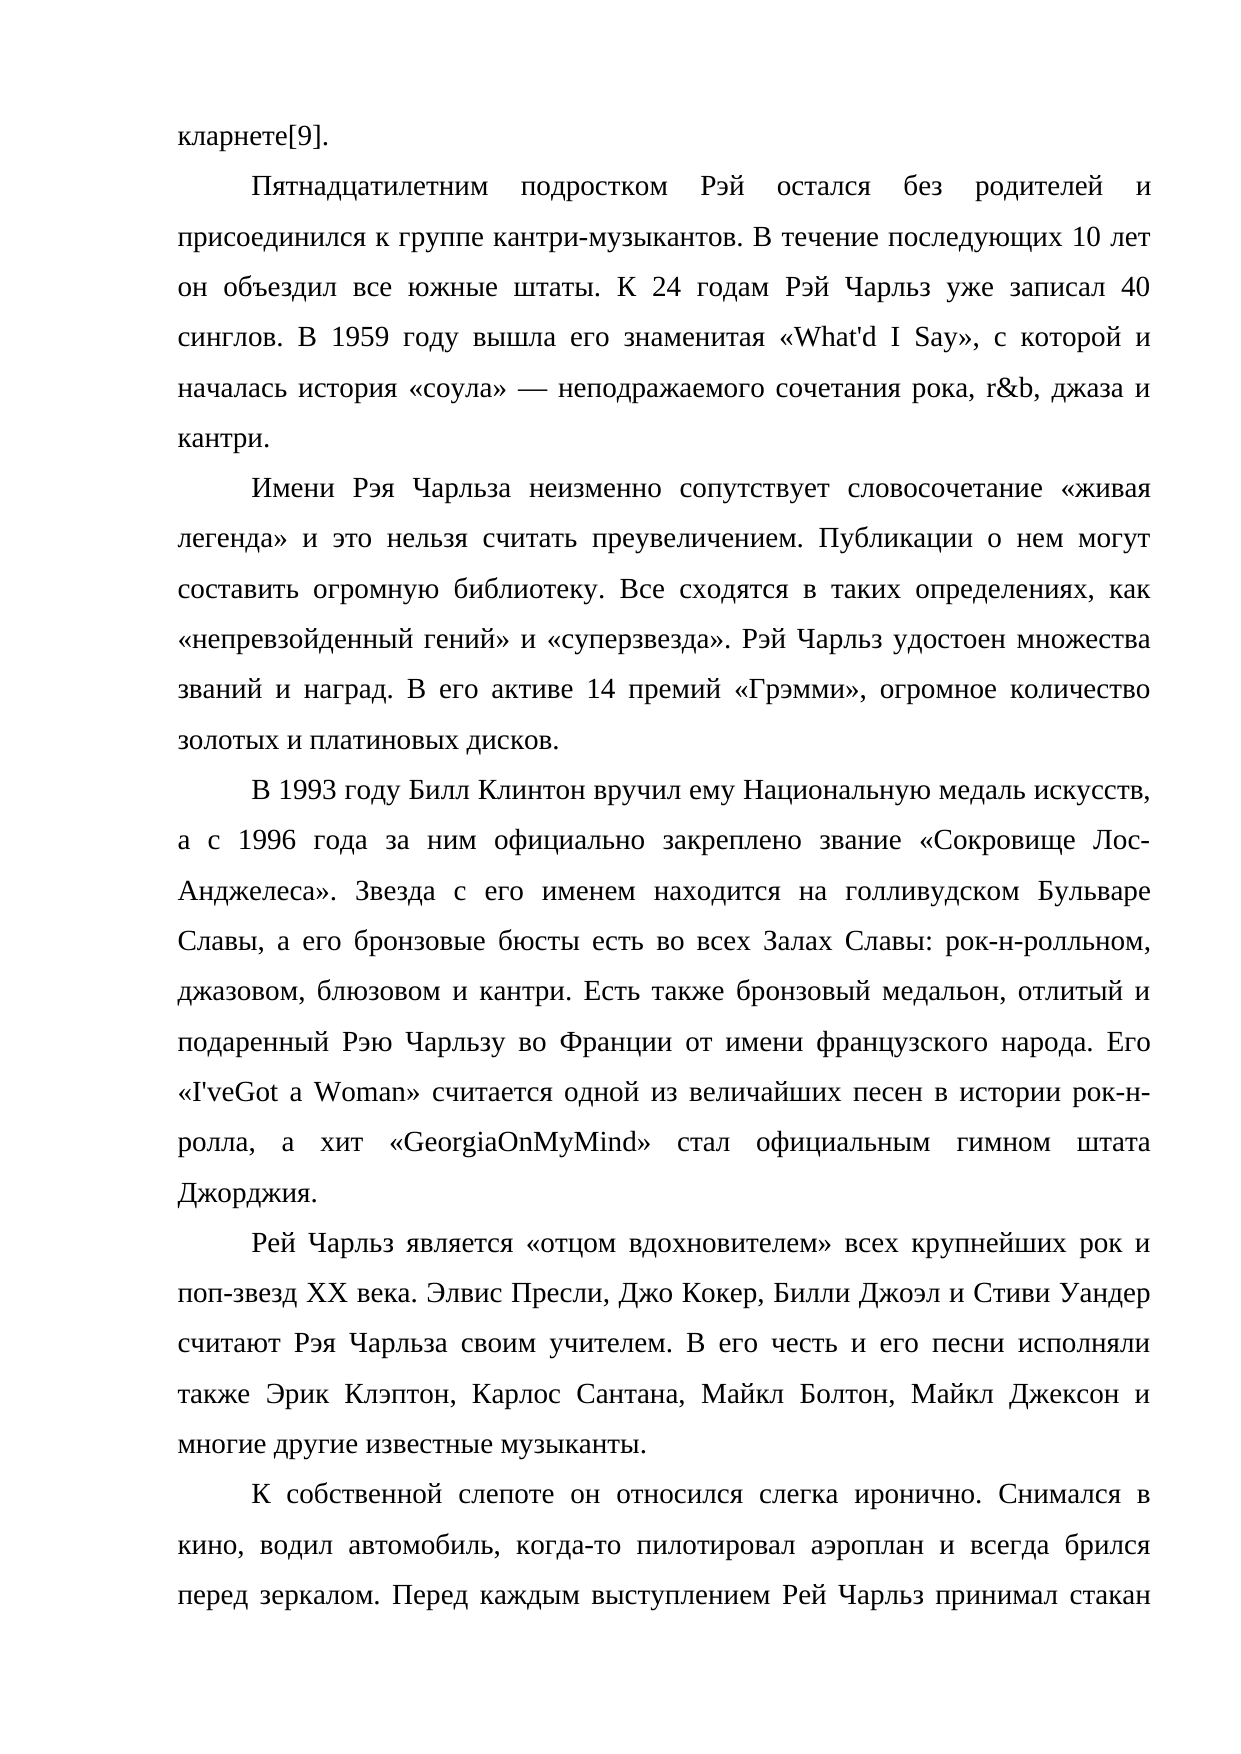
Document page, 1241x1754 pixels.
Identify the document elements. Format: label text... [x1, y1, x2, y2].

text В 1993 году Билл Клинтон вручил ему Национальную медаль искусств, а с 1996 года за ним официально закреплено звание «Сокровище Лос-Анджелеса». Звезда с его именем находится на голливудском Бульваре Славы, а его бронзовые бюсты есть во всех Залах Славы: рок-н-ролльном, джазовом, блюзовом и кантри. Есть также бронзовый медальон, отлитый и подаренный Рэю Чарльзу во Франции от имени французского народа. Его «I'veGot a Woman» считается одной из величайших песен в истории рок-н-ролла, а хит «GeorgiaOnMyMind» стал официальным гимном штата Джорджия. [177, 772, 1152, 1208]
text Имени Рэя Чарльза неизменно сопутствует словосочетание «живая легенда» и это нельзя считать преувеличением. Публикации о нем могут составить огромную библиотеку. Все сходятся в таких определениях, как «непревзойденный гений» и «суперзвезда». Рэй Чарльз удостоен множества званий и наград. В его активе 14 премий «Грэмми», огромное количество золотых и платиновых дисков. [177, 470, 1152, 755]
text Пятнадцатилетним подростком Рэй остался без родителей и присоединился к группе кантри-музыкантов. В течение последующих 10 лет он объездил все южные штаты. К 24 годам Рэй Чарльз уже записал 40 синглов. В 1959 году вышла его знаменитая «What'd I Say», с которой и началась история «соула» — неподражаемого сочетания рока, r&b, джаза и кантри. [177, 168, 1152, 453]
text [177, 1477, 1152, 1611]
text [177, 118, 1152, 152]
text Рей Чарльз является «отцом вдохновителем» всех крупнейших рок и поп-звезд ХХ века. Элвис Пресли, Джо Кокер, Билли Джоэл и Стиви Уандер считают Рэя Чарльза своим учителем. В его честь и его песни исполняли также Эрик Клэптон, Карлос Сантана, Майкл Болтон, Майкл Джексон и многие другие известные музыканты. [177, 1225, 1152, 1460]
